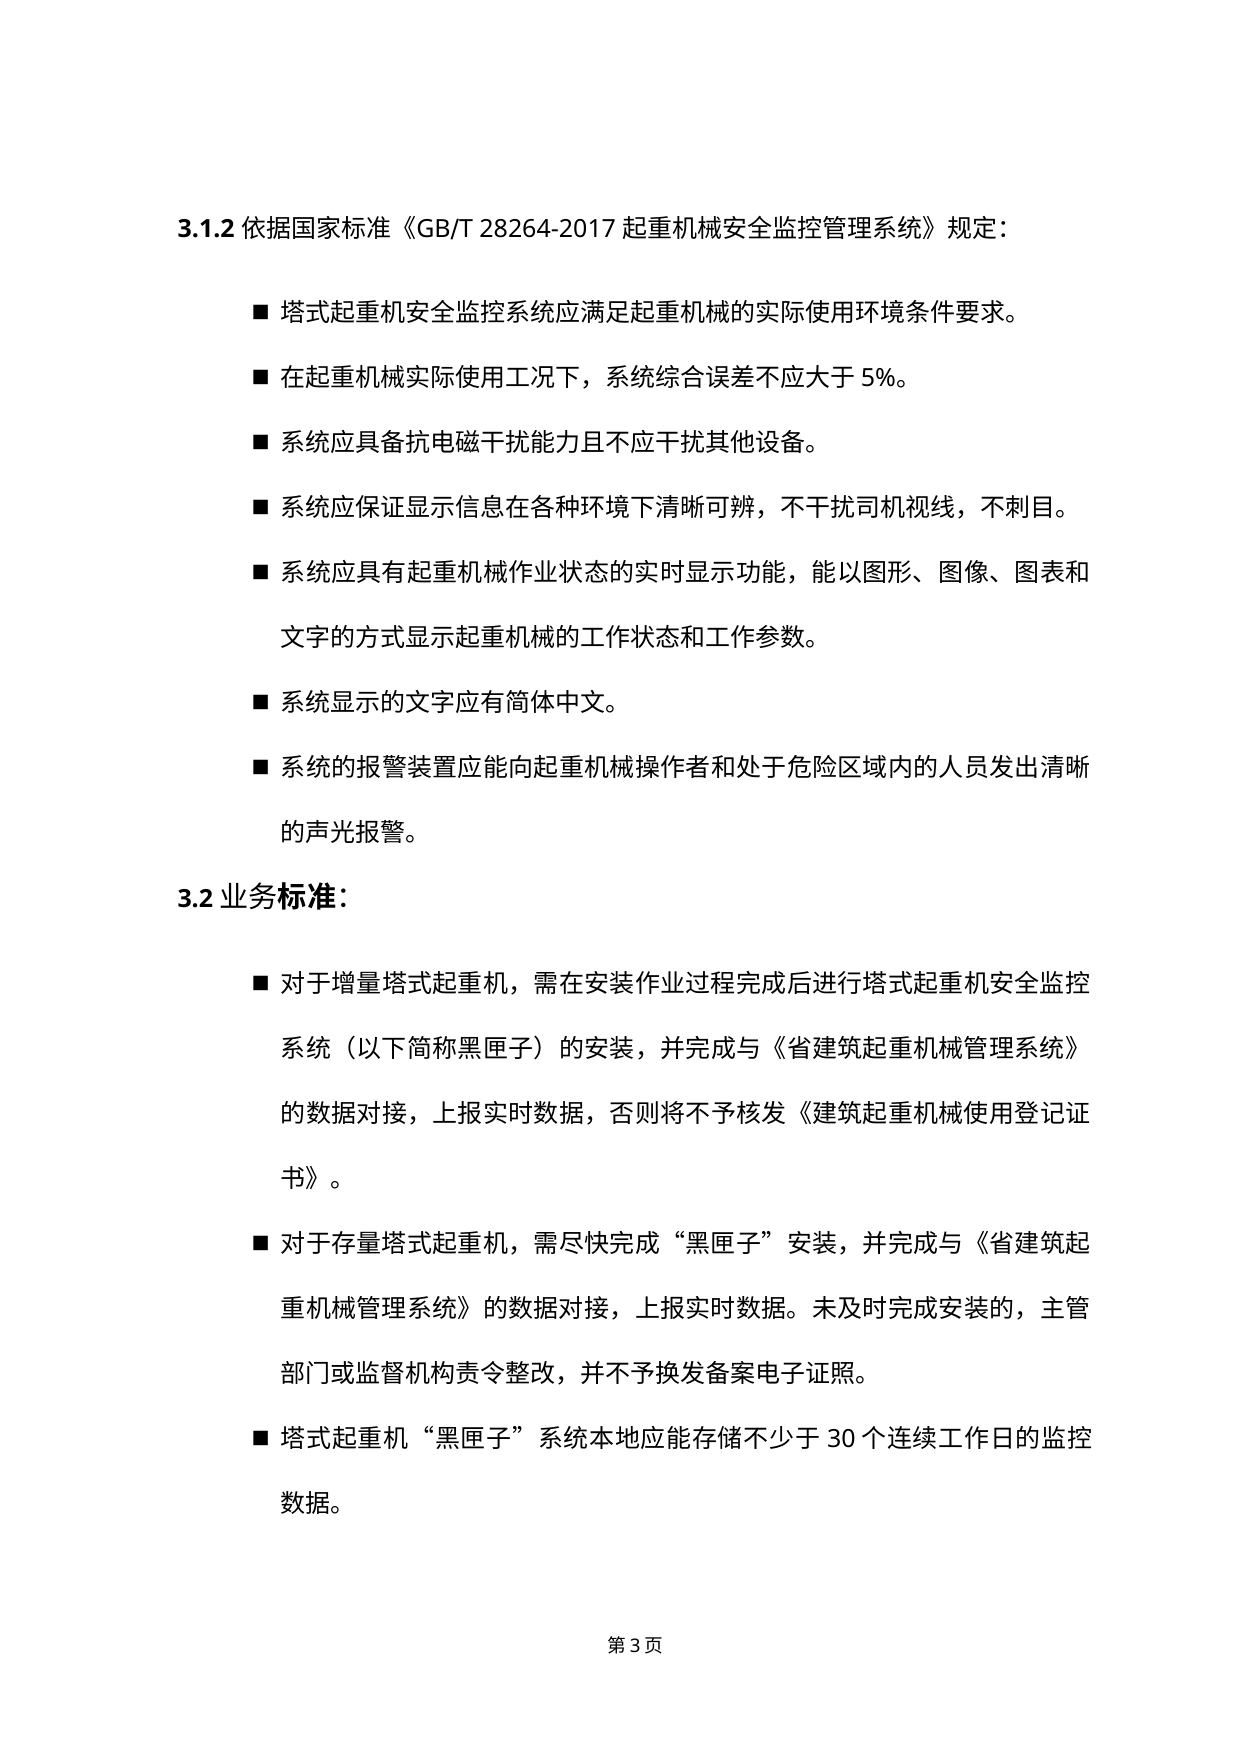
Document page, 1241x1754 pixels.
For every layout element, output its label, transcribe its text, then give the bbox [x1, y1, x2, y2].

text 业务标准： [177, 863, 1092, 928]
list 系统应具有起重机械作业状态的实时显示功能，能以图形、图像、图表和文字的方式显示起重机械的工作状态和工作参数。 [251, 538, 1092, 668]
list 对于增量塔式起重机，需在安装作业过程完成后进行塔式起重机安全监控系统（以下简称黑匣子）的安装，并完成与《省建筑起重机械管理系统》的数据对接，上报实时数据，否则将不予核发《建筑起重机械使用登记证书》。 [251, 949, 1092, 1209]
list 系统应保证显示信息在各种环境下清晰可辨，不干扰司机视线，不刺目。 [251, 473, 1092, 538]
list 对于存量塔式起重机，需尽快完成“黑匣子”安装，并完成与《省建筑起重机械管理系统》的数据对接，上报实时数据。未及时完成安装的，主管部门或监督机构责令整改，并不予换发备案电子证照。 [251, 1209, 1092, 1404]
list 系统应具备抗电磁干扰能力且不应干扰其他设备。 [251, 408, 1092, 473]
list 在起重机械实际使用工况下，系统综合误差不应大于5%。 [251, 343, 1092, 408]
list 系统显示的文字应有简体中文。 [251, 668, 1092, 733]
list 塔式起重机安全监控系统应满足起重机械的实际使用环境条件要求。 [251, 278, 1092, 343]
text 依据国家标准《GB∕T 28264-2017 起重机械安全监控管理系统》规定： [177, 194, 1092, 259]
list 系统的报警装置应能向起重机械操作者和处于危险区域内的人员发出清晰的声光报警。 [251, 733, 1092, 863]
list 塔式起重机“黑匣子”系统本地应能存储不少于30个连续工作日的监控数据。 [251, 1404, 1092, 1534]
